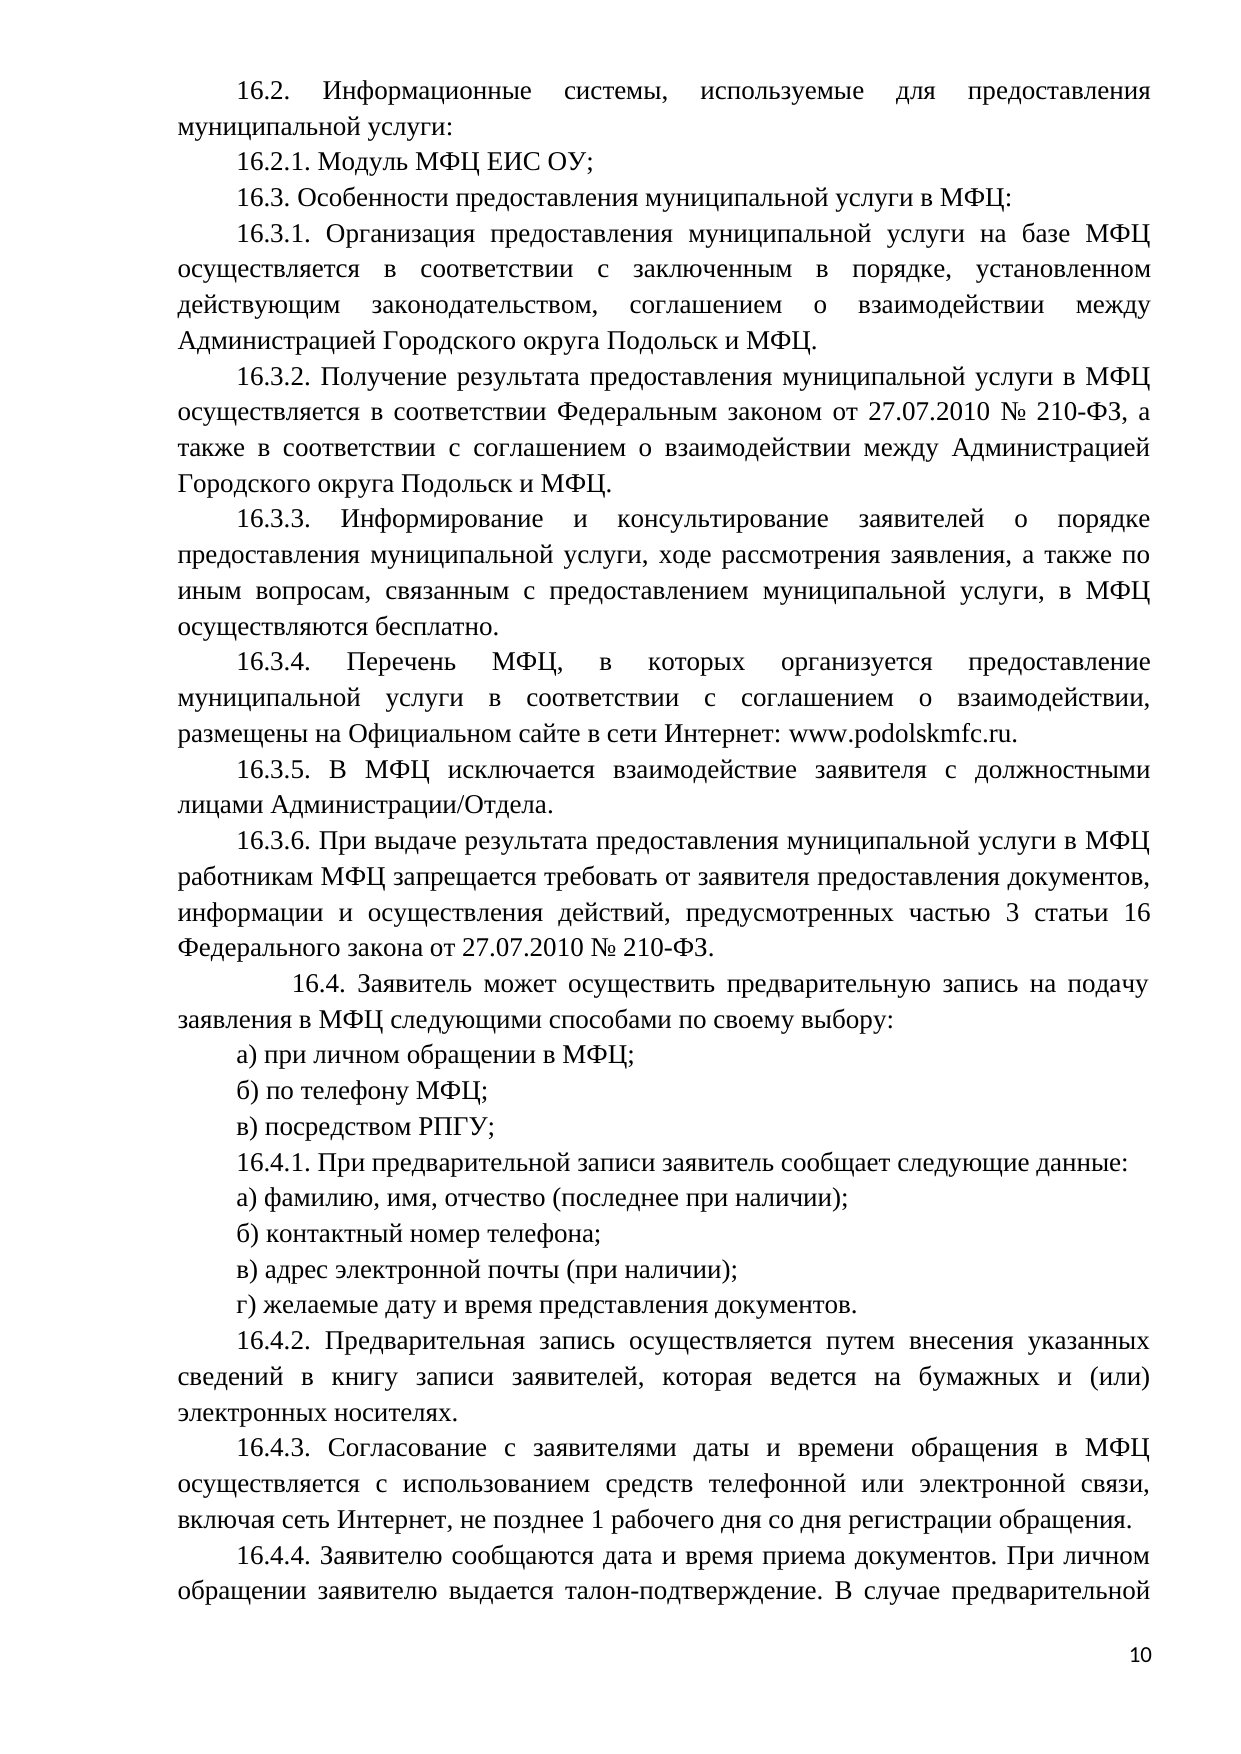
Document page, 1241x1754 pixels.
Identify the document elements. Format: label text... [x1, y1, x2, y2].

text 16.2.1. Модуль МФЦ ЕИС ОУ; [177, 145, 1152, 176]
text а) при личном обращении в МФЦ; [177, 1038, 1152, 1070]
text б) контактный номер телефона; [177, 1217, 1152, 1248]
text 16.4.2. Предварительная запись осуществляется путем внесения указанных сведений в книгу записи заявителей, которая ведется на бумажных и (или) электронных носителях. [177, 1324, 1152, 1427]
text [177, 1539, 1152, 1606]
text в) адрес электронной почты (при наличии); [177, 1253, 1152, 1284]
text 16.4.3. Согласование с заявителями даты и времени обращения в МФЦ осуществляется с использованием средств телефонной или электронной связи, включая сеть Интернет, не позднее 1 рабочего дня со дня регистрации обращения. [177, 1432, 1152, 1534]
text 16.4.1. При предварительной записи заявитель сообщает следующие данные: [177, 1146, 1152, 1177]
text 16.4. Заявитель может осуществить предварительную запись на подачу заявления в МФЦ следующими способами по своему выбору: [177, 967, 1152, 1034]
text 16.3.3. Информирование и консультирование заявителей о порядке предоставления муниципальной услуги, ходе рассмотрения заявления, а также по иным вопросам, связанным с предоставлением муниципальной услуги, в МФЦ осуществляются бесплатно. [177, 503, 1152, 641]
text 16.3.4. Перечень МФЦ, в которых организуется предоставление муниципальной услуги в соответствии с соглашением о взаимодействии, размещены на Официальном сайте в сети Интернет: www.podolskmfc.ru. [177, 646, 1152, 748]
text г) желаемые дату и время представления документов. [177, 1289, 1152, 1320]
text б) по телефону МФЦ; [177, 1074, 1152, 1105]
text 16.3.6. При выдаче результата предоставления муниципальной услуги в МФЦ работникам МФЦ запрещается требовать от заявителя предоставления документов, информации и осуществления действий, предусмотренных частью 3 статьи 16 Федерального закона от 27.07.2010 № 210-ФЗ. [177, 824, 1152, 962]
text 16.3.2. Получение результата предоставления муниципальной услуги в МФЦ осуществляется в соответствии Федеральным законом от 27.07.2010 № 210-ФЗ, а также в соответствии с соглашением о взаимодействии между Администрацией Городского округа Подольск и МФЦ. [177, 360, 1152, 498]
text а) фамилию, имя, отчество (последнее при наличии); [177, 1181, 1152, 1213]
text 16.3. Особенности предоставления муниципальной услуги в МФЦ: [177, 181, 1152, 212]
text в) посредством РПГУ; [177, 1110, 1152, 1141]
text 16.3.5. В МФЦ исключается взаимодействие заявителя с должностными лицами Администрации/Отдела. [177, 753, 1152, 819]
text 16.2. Информационные системы, используемые для предоставления муниципальной услуги: [177, 74, 1152, 141]
text 16.3.1. Организация предоставления муниципальной услуги на базе МФЦ осуществляется в соответствии с заключенным в порядке, установленном действующим законодательством, соглашением о взаимодействии между Администрацией Городского округа Подольск и МФЦ. [177, 217, 1152, 355]
